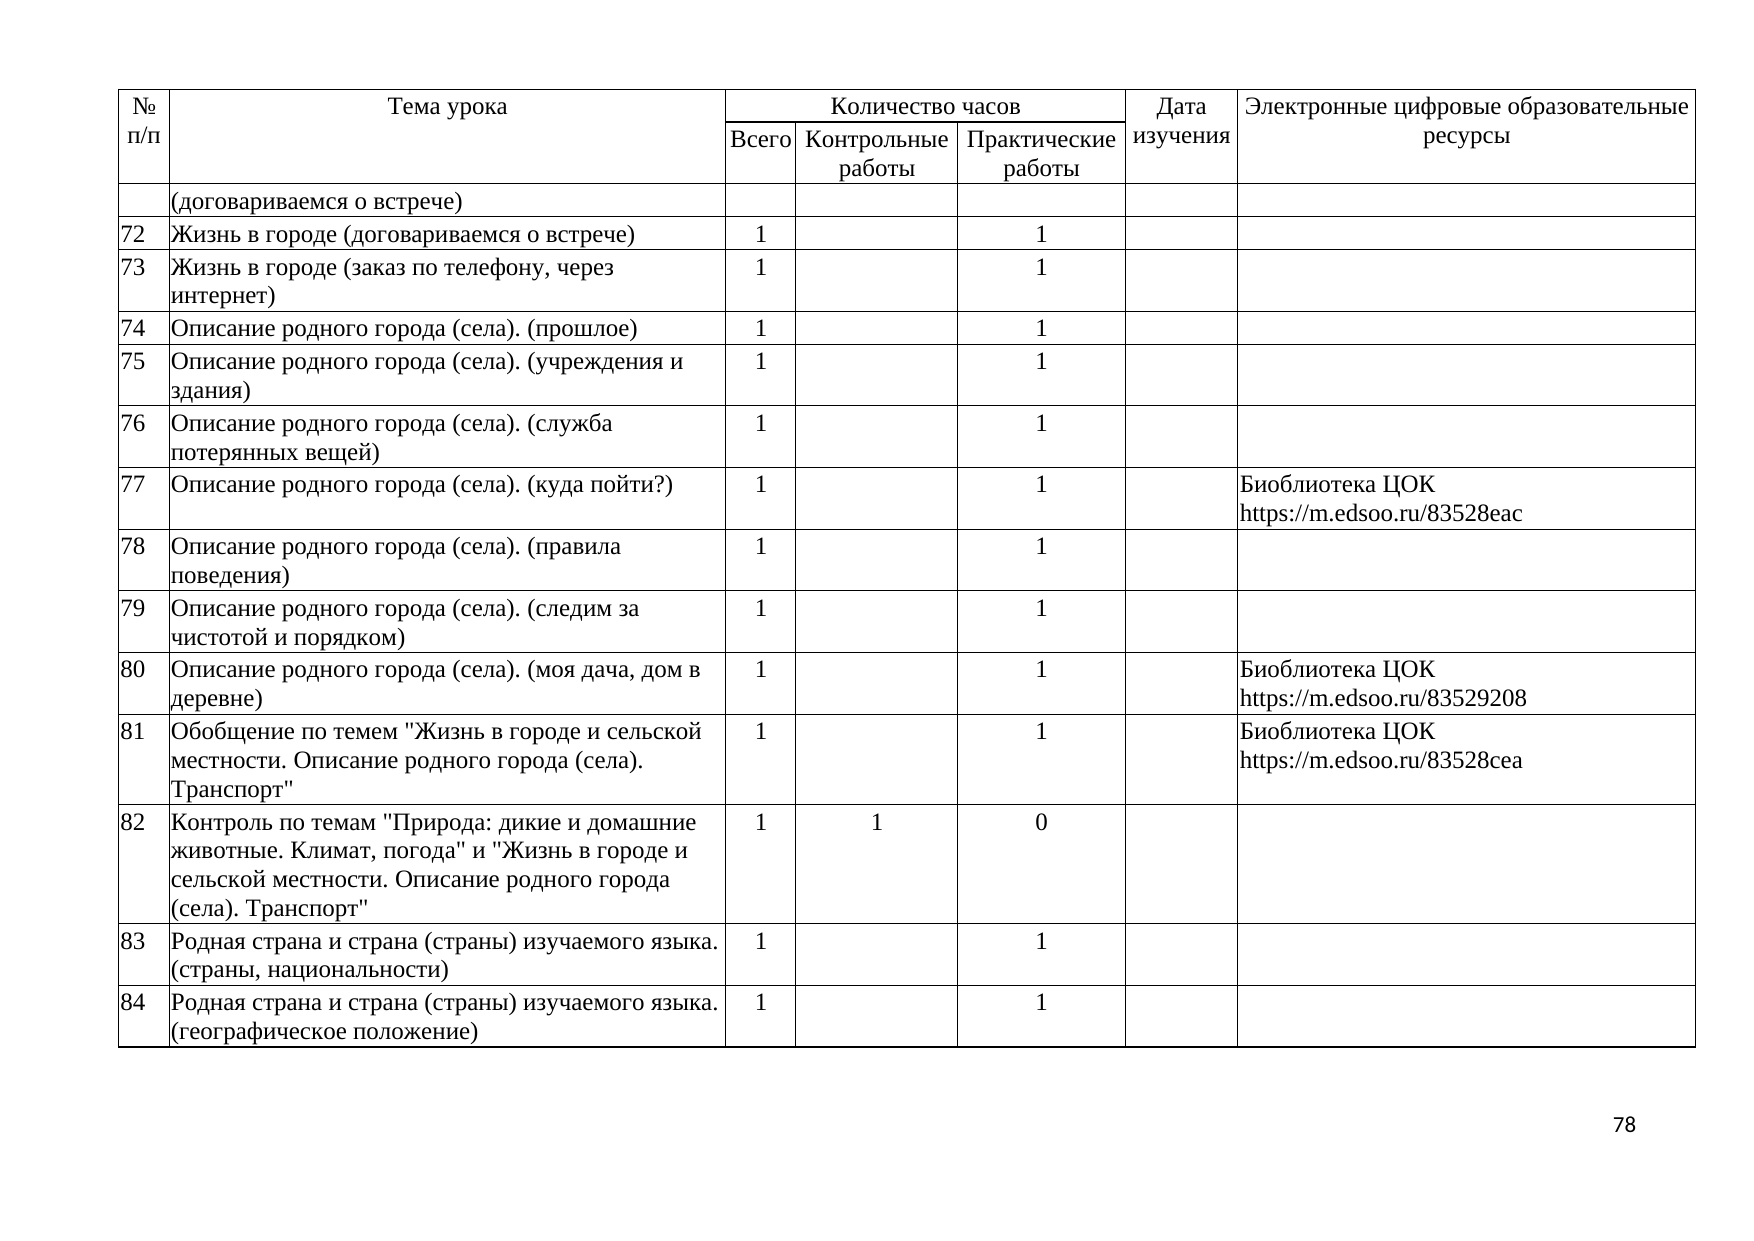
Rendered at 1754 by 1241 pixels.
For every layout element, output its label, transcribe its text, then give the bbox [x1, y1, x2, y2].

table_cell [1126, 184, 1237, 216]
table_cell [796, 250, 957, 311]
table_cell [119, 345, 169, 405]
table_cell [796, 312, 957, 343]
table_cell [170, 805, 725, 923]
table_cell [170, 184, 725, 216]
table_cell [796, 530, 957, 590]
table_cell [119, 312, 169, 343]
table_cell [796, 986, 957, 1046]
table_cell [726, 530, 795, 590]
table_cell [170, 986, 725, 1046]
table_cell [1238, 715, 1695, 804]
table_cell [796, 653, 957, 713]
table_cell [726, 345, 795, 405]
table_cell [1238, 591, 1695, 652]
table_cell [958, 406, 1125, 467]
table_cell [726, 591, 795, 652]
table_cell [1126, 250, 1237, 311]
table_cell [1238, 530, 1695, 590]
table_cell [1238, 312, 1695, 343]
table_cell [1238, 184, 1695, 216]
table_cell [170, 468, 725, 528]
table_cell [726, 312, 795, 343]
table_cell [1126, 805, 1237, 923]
table_cell Всего [726, 123, 795, 183]
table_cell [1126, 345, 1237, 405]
table_cell Контрольные работы [796, 123, 957, 183]
table_header № п/п [119, 90, 169, 183]
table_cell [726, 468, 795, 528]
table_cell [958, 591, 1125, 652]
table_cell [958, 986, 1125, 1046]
table_cell Практические работы [958, 123, 1125, 183]
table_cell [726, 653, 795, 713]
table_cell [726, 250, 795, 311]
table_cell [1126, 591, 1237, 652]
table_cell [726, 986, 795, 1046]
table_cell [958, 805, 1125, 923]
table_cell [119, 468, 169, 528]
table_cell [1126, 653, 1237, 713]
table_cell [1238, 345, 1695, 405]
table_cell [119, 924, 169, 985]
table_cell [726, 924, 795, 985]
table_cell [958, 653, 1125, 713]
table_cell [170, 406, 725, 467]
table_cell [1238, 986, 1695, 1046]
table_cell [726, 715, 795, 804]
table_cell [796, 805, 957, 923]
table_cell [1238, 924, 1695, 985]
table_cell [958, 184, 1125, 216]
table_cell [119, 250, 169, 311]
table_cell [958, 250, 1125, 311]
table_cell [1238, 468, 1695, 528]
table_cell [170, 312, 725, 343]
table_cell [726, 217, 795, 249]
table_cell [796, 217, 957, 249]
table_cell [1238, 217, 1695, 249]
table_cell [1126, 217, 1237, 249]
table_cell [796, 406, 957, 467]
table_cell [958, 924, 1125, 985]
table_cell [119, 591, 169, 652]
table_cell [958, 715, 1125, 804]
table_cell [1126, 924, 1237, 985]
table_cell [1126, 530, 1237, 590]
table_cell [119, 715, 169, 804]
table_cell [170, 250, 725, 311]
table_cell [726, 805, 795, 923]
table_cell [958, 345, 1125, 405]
table_header Количество часов [726, 90, 1125, 121]
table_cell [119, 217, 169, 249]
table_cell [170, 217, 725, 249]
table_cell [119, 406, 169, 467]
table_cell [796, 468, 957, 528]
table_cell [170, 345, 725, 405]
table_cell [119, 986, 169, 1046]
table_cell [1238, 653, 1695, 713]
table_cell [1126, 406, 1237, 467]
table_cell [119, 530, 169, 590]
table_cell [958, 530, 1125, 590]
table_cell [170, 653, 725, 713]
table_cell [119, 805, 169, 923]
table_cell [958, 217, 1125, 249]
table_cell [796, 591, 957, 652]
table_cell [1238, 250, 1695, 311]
table_header Электронные цифровые образовательные ресурсы [1238, 90, 1695, 183]
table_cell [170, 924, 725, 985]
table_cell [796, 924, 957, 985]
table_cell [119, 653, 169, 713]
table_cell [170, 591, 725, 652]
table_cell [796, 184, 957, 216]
table_header Тема урока [170, 90, 725, 183]
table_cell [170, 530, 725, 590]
table_header Дата изучения [1126, 90, 1237, 183]
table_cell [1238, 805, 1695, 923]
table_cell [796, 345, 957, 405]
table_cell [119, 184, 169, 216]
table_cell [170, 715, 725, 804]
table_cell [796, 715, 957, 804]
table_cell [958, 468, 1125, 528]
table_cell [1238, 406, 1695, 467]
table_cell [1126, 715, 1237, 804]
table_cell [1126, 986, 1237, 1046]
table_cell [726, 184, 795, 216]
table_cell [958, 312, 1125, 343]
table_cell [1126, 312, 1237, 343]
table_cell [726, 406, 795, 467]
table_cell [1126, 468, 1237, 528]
